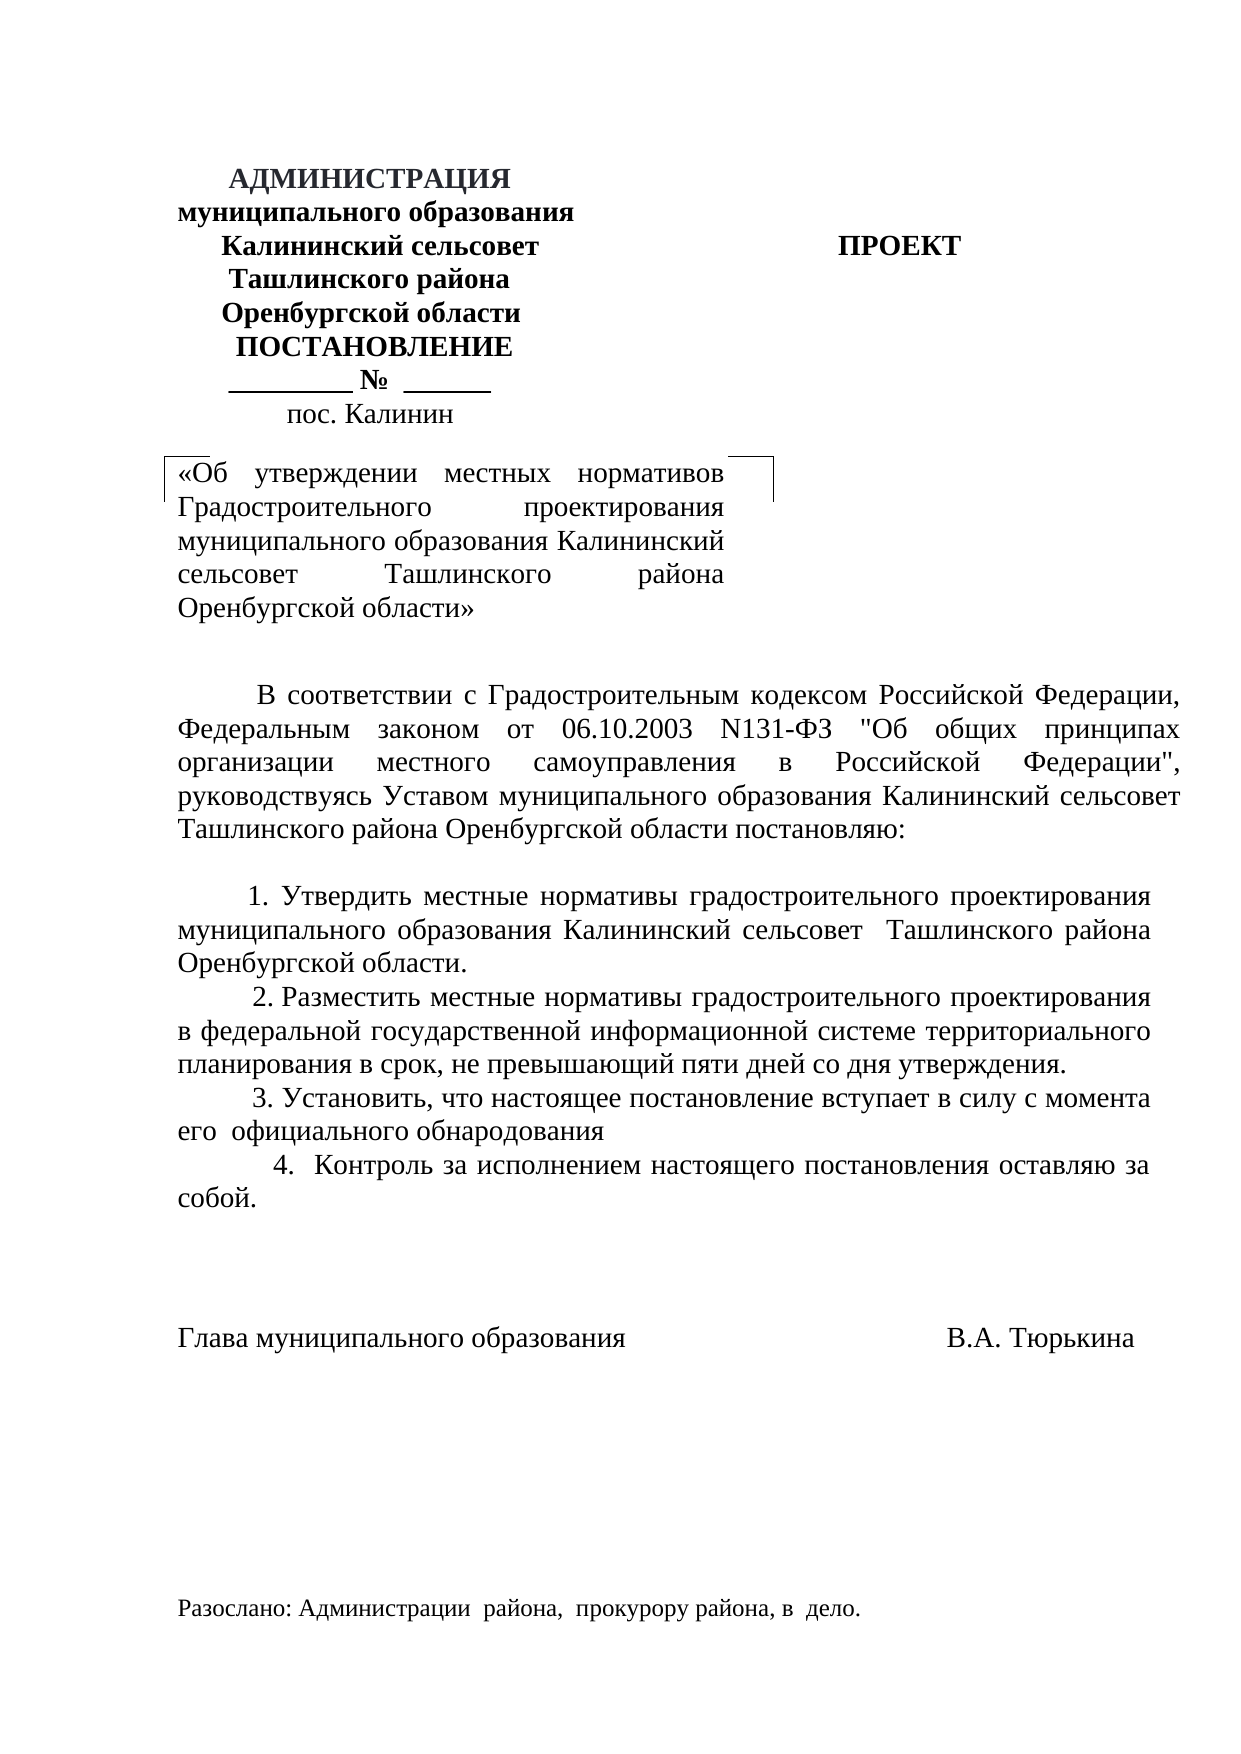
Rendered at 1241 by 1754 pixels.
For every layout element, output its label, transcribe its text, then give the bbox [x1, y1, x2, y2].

text 1. Утвердить местные нормативы градостроительного проектирования муниципального образования Калининский сельсовет Ташлинского района Оренбургской области. [177, 878, 1152, 979]
text ________ № ______ [177, 362, 1152, 396]
text Разослано: Администрации района, прокурору района, в дело. [177, 1593, 1152, 1622]
text 2. Разместить местные нормативы градостроительного проектирования в федеральной государственной информационной системе территориального планирования в срок, не превышающий пяти дней со дня утверждения. [177, 979, 1152, 1080]
text ПОСТАНОВЛЕНИЕ [177, 329, 1152, 362]
text муниципального образования [177, 194, 1152, 228]
subtitle АДМИНИСТРАЦИЯ [177, 161, 1152, 194]
text «Об утверждении местных нормативов Градостроительного проектирования муниципального образования Калининский сельсовет Ташлинского района Оренбургской области» [177, 456, 724, 623]
text 4. Контроль за исполнением настоящего постановления оставляю за собой. [177, 1147, 1152, 1214]
text Глава муниципального образования В.А. Тюрькина [177, 1320, 1152, 1353]
text В соответствии с Градостроительным кодексом Российской Федерации, Федеральным законом от 06.10.2003 N131-ФЗ "Об общих принципах организации местного самоуправления в Российской Федерации", руководствуясь Уставом муниципального образования Калининский сельсовет Ташлинского района Оренбургской области постановляю: [177, 677, 1181, 845]
text Оренбургской области [177, 295, 1152, 329]
text Калининский сельсовет ПРОЕКТ [177, 228, 1152, 262]
text 3. Установить, что настоящее постановление вступает в силу с момента его официального обнародования [177, 1080, 1152, 1147]
text пос. Калинин [177, 396, 1152, 429]
text Ташлинского района [177, 262, 1152, 295]
